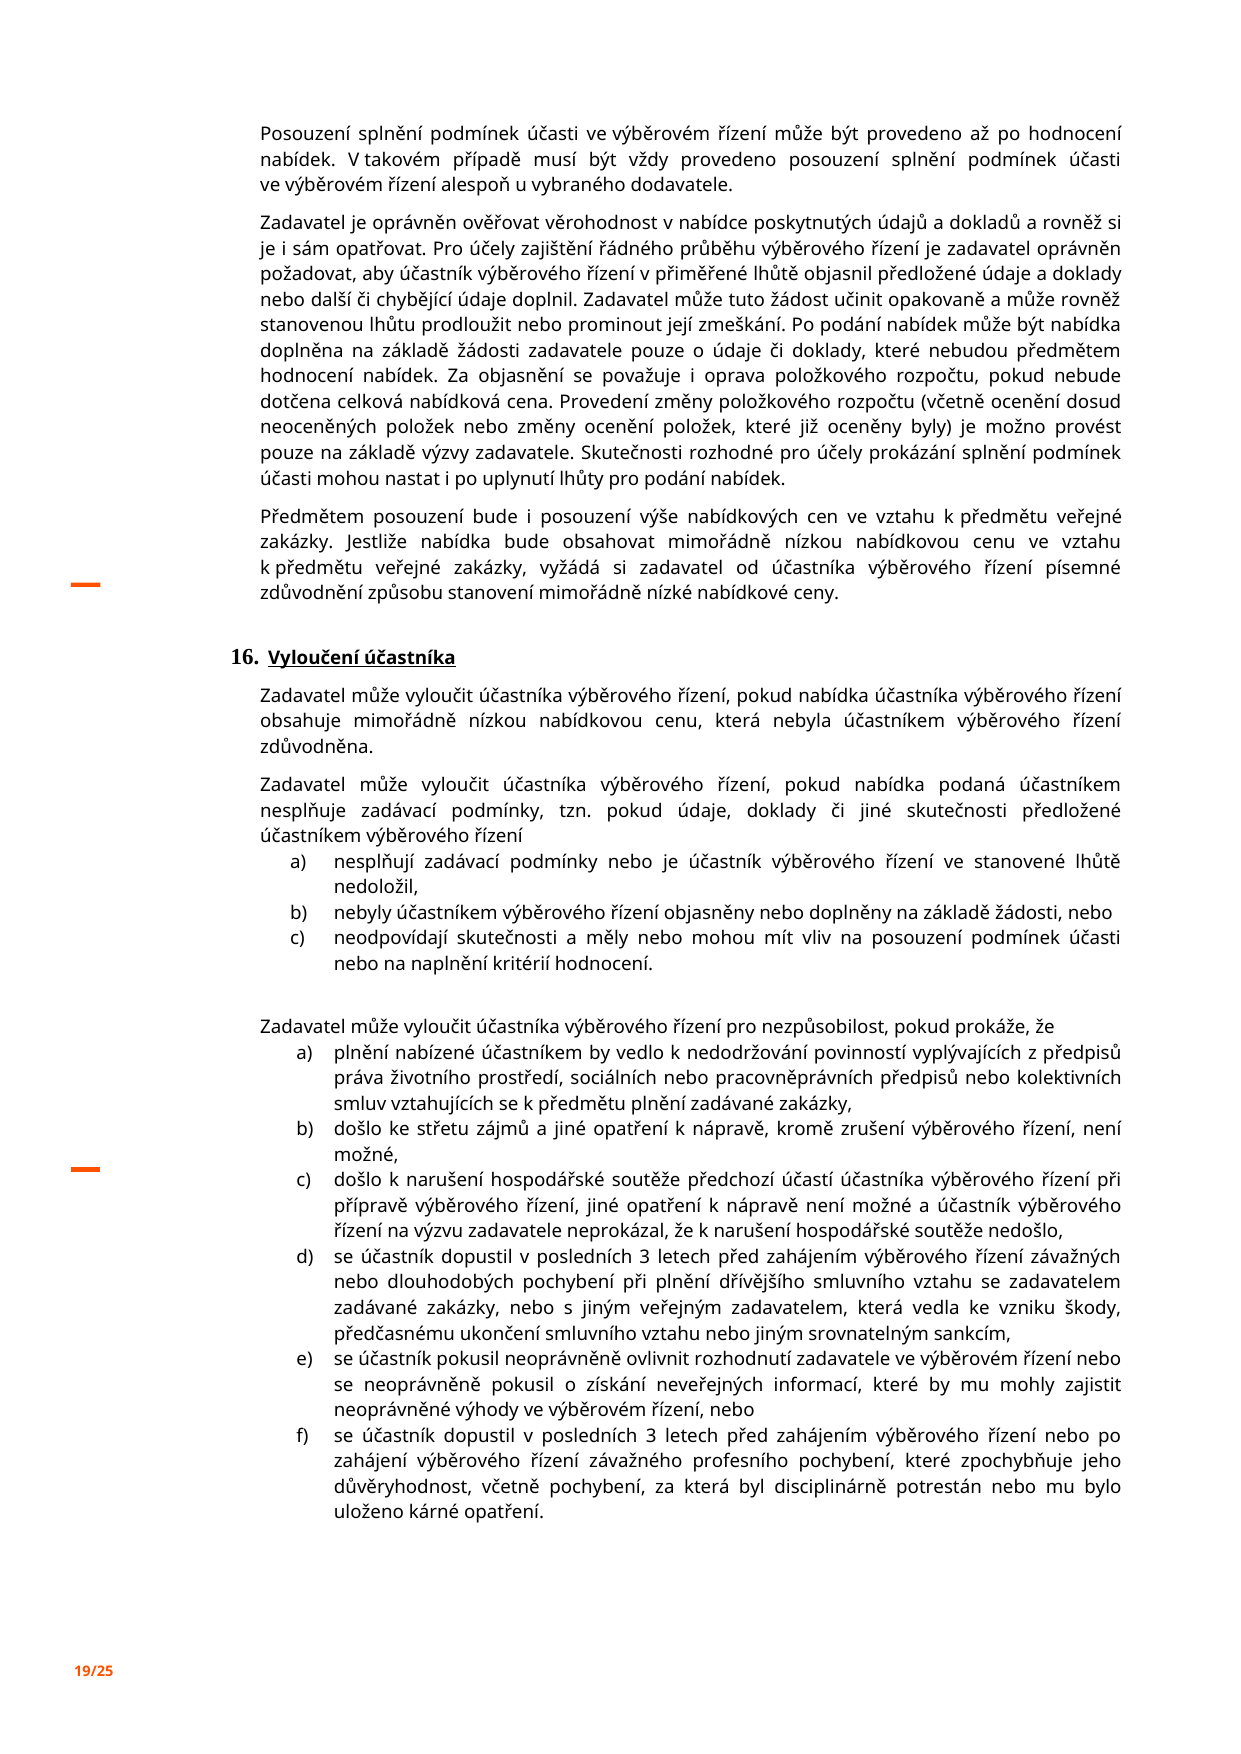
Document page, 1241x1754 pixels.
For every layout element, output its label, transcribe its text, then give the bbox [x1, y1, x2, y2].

list Vyloučení účastníka [230, 643, 1122, 670]
list nebyly účastníkem výběrového řízení objasněny nebo doplněny na základě žádosti, nebo [290, 899, 1122, 924]
list plnění nabízené účastníkem by vedlo k nedodržování povinností vyplývajících z předpisů práva životního prostředí, sociálních nebo pracovněprávních předpisů nebo kolektivních smluv vztahujících se k předmětu plnění zadávané zakázky, [296, 1039, 1122, 1116]
list nesplňují zadávací podmínky nebo je účastník výběrového řízení ve stanovené lhůtě nedoložil, [290, 848, 1122, 899]
text Zadavatel může vyloučit účastníka výběrového řízení, pokud nabídka podaná účastníkem nesplňuje zadávací podmínky, tzn. pokud údaje, doklady či jiné skutečnosti předložené účastníkem výběrového řízení [260, 771, 1122, 848]
list se účastník pokusil neoprávněně ovlivnit rozhodnutí zadavatele ve výběrovém řízení nebo se neoprávněně pokusil o získání neveřejných informací, které by mu mohly zajistit neoprávněné výhody ve výběrovém řízení, nebo [296, 1345, 1122, 1422]
text Předmětem posouzení bude i posouzení výše nabídkových cen ve vztahu k předmětu veřejné zakázky. Jestliže nabídka bude obsahovat mimořádně nízkou nabídkovou cenu ve vztahu k předmětu veřejné zakázky, vyžádá si zadavatel od účastníka výběrového řízení písemné zdůvodnění způsobu stanovení mimořádně nízké nabídkové ceny. [260, 503, 1122, 605]
list se účastník dopustil v posledních 3 letech před zahájením výběrového řízení nebo po zahájení výběrového řízení závažného profesního pochybení, které zpochybňuje jeho důvěryhodnost, včetně pochybení, za která byl disciplinárně potrestán nebo mu bylo uloženo kárné opatření. [296, 1422, 1122, 1524]
text Posouzení splnění podmínek účasti ve výběrovém řízení může být provedeno až po hodnocení nabídek. V takovém případě musí být vždy provedeno posouzení splnění podmínek účasti ve výběrovém řízení alespoň u vybraného dodavatele. [260, 121, 1122, 197]
list se účastník dopustil v posledních 3 letech před zahájením výběrového řízení závažných nebo dlouhodobých pochybení při plnění dřívějšího smluvního vztahu se zadavatelem zadávané zakázky, nebo s jiným veřejným zadavatelem, která vedla ke vzniku škody, předčasnému ukončení smluvního vztahu nebo jiným srovnatelným sankcím, [296, 1243, 1122, 1345]
list došlo ke střetu zájmů a jiné opatření k nápravě, kromě zrušení výběrového řízení, není možné, [296, 1116, 1122, 1167]
list neodpovídají skutečnosti a měly nebo mohou mít vliv na posouzení podmínek účasti nebo na naplnění kritérií hodnocení. [290, 924, 1122, 976]
text Zadavatel může vyloučit účastníka výběrového řízení, pokud nabídka účastníka výběrového řízení obsahuje mimořádně nízkou nabídkovou cenu, která nebyla účastníkem výběrového řízení zdůvodněna. [260, 682, 1122, 759]
text Zadavatel je oprávněn ověřovat věrohodnost v nabídce poskytnutých údajů a dokladů a rovněž si je i sám opatřovat. Pro účely zajištění řádného průběhu výběrového řízení je zadavatel oprávněn požadovat, aby účastník výběrového řízení v přiměřené lhůtě objasnil předložené údaje a doklady nebo další či chybějící údaje doplnil. Zadavatel může tuto žádost učinit opakovaně a může rovněž stanovenou lhůtu prodloužit nebo prominout její zmeškání. Po podání nabídek může být nabídka doplněna na základě žádosti zadavatele pouze o údaje či doklady, které nebudou předmětem hodnocení nabídek. Za objasnění se považuje i oprava položkového rozpočtu, pokud nebude dotčena celková nabídková cena. Provedení změny položkového rozpočtu (včetně ocenění dosud neoceněných položek nebo změny ocenění položek, které již oceněny byly) je možno provést pouze na základě výzvy zadavatele. Skutečnosti rozhodné pro účely prokázání splnění podmínek účasti mohou nastat i po uplynutí lhůty pro podání nabídek. [260, 210, 1122, 490]
text Zadavatel může vyloučit účastníka výběrového řízení pro nezpůsobilost, pokud prokáže, že [260, 1013, 1122, 1039]
list došlo k narušení hospodářské soutěže předchozí účastí účastníka výběrového řízení při přípravě výběrového řízení, jiné opatření k nápravě není možné a účastník výběrového řízení na výzvu zadavatele neprokázal, že k narušení hospodářské soutěže nedošlo, [296, 1167, 1122, 1243]
